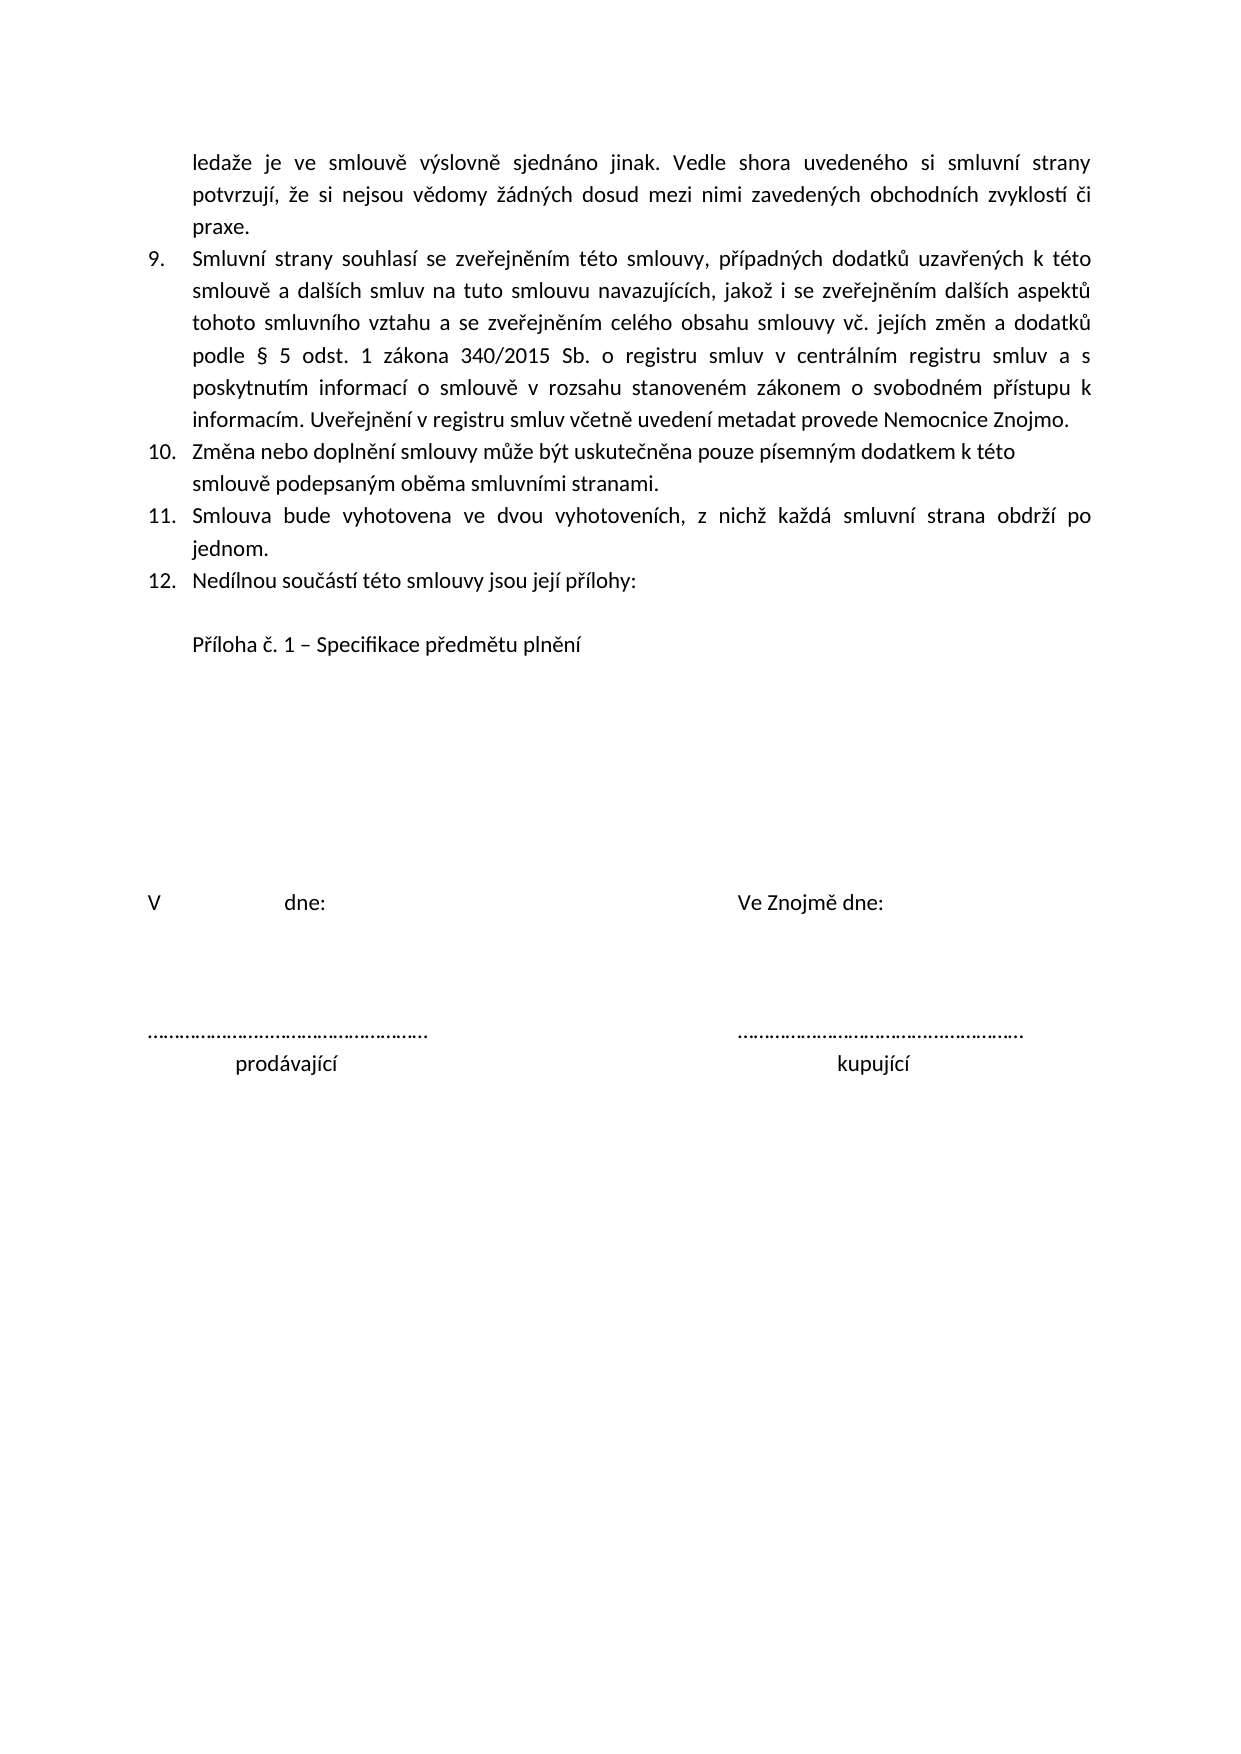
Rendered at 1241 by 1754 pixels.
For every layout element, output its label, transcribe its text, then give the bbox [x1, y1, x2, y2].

list Smlouva bude vyhotovena ve dvou vyhotoveních, z nichž každá smluvní strana obdrží po jednom. [148, 502, 1093, 562]
list Nedílnou součástí této smlouvy jsou její přílohy: [148, 566, 1093, 594]
text prodávající kupující [148, 1049, 1093, 1077]
text Příloha č. 1 – Specifikace předmětu plnění [148, 630, 1093, 658]
text …………………..………………………… ………………………………...…………… [148, 1017, 1093, 1045]
list Změna nebo doplnění smlouvy může být uskutečněna pouze písemným dodatkem k této smlouvě podepsaným oběma smluvními stranami. [148, 437, 1093, 497]
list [148, 148, 1093, 240]
list Smluvní strany souhlasí se zveřejněním této smlouvy, případných dodatků uzavřených k této smlouvě a dalších smluv na tuto smlouvu navazujících, jakož i se zveřejněním dalších aspektů tohoto smluvního vztahu a se zveřejněním celého obsahu smlouvy vč. jejích změn a dodatků podle § 5 odst. 1 zákona 340/2015 Sb. o registru smluv v centrálním registru smluv a s poskytnutím informací o smlouvě v rozsahu stanoveném zákonem o svobodném přístupu k informacím. Uveřejnění v registru smluv včetně uvedení metadat provede Nemocnice Znojmo. [148, 244, 1093, 433]
text V dne: Ve Znojmě dne: [148, 888, 1093, 916]
